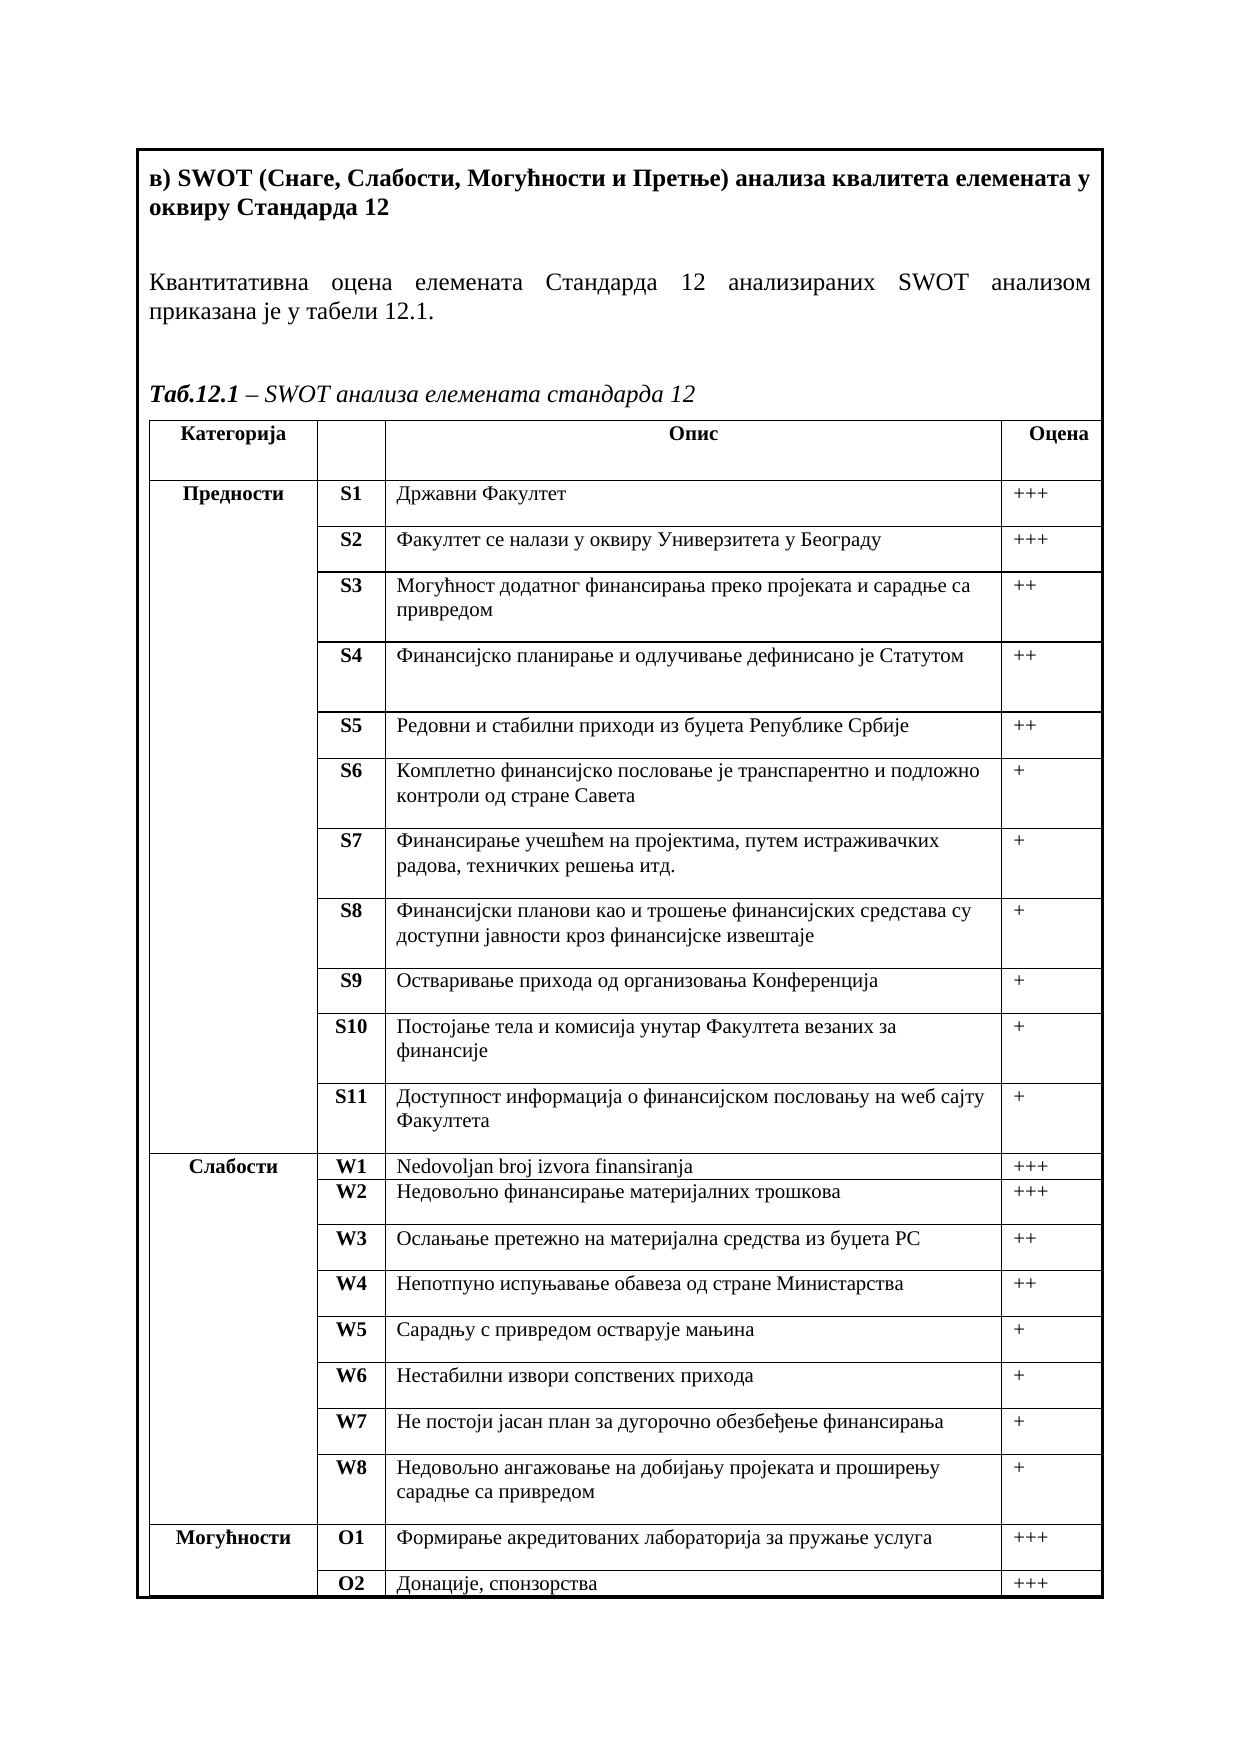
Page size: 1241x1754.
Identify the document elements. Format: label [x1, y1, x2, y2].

table_cell [139, 151, 1101, 1596]
